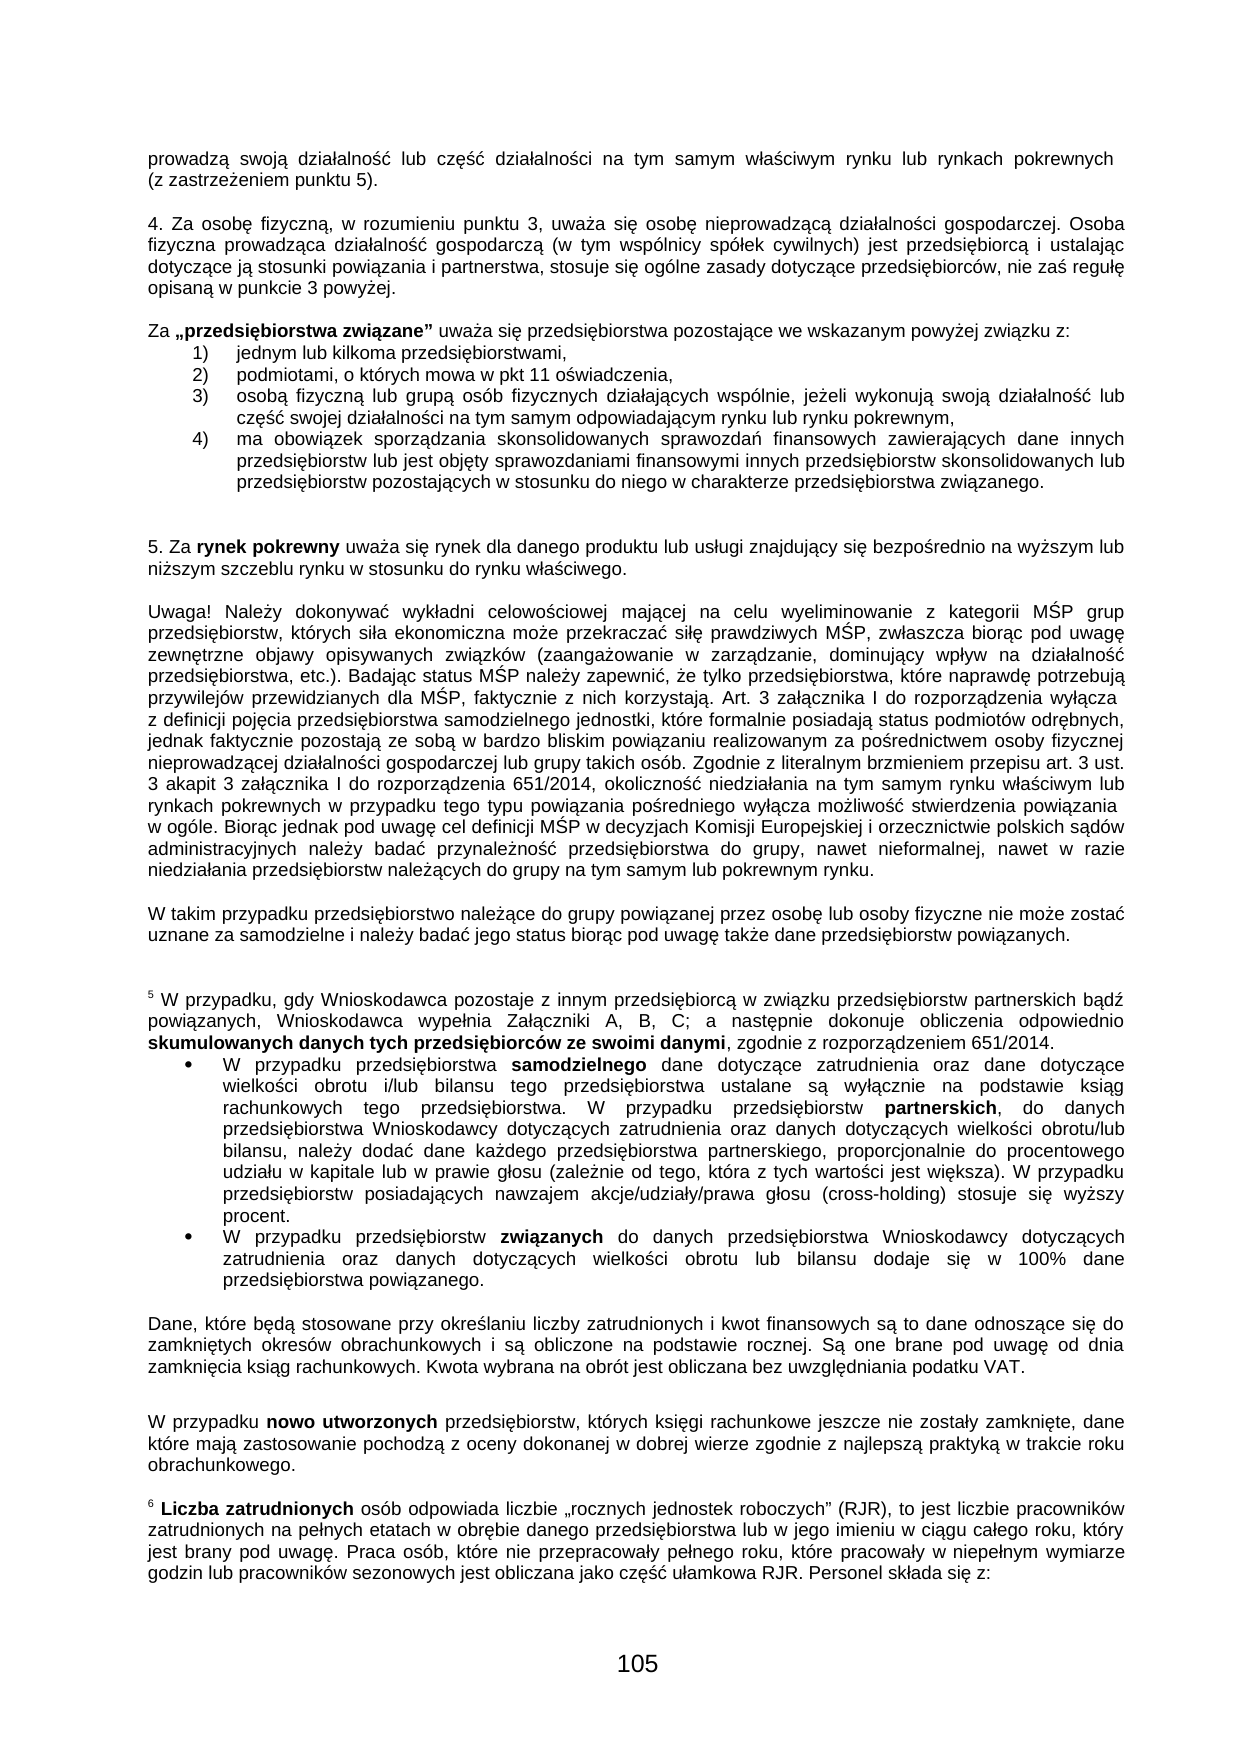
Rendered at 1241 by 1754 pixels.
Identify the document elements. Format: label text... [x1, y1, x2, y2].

list osobą fizyczną lub grupą osób fizycznych działających wspólnie, jeżeli wykonują swoją działalność lub część swojej działalności na tym samym odpowiadającym rynku lub rynku pokrewnym, [192, 385, 1125, 428]
list podmiotami, o których mowa w pkt 11 oświadczenia, [192, 363, 1125, 385]
text 5. Za rynek pokrewny uważa się rynek dla danego produktu lub usługi znajdujący się bezpośrednio na wyższym lub niższym szczeblu rynku w stosunku do rynku właściwego. [148, 536, 1125, 579]
list jednym lub kilkoma przedsiębiorstwami, [192, 342, 1125, 363]
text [148, 148, 1125, 191]
list ma obowiązek sporządzania skonsolidowanych sprawozdań finansowych zawierających dane innych przedsiębiorstw lub jest objęty sprawozdaniami finansowymi innych przedsiębiorstw skonsolidowanych lub przedsiębiorstw pozostających w stosunku do niego w charakterze przedsiębiorstwa związanego. [192, 428, 1125, 493]
list W przypadku przedsiębiorstw związanych do danych przedsiębiorstwa Wnioskodawcy dotyczących zatrudnienia oraz danych dotyczących wielkości obrotu lub bilansu dodaje się w 100% dane przedsiębiorstwa powiązanego. [185, 1226, 1125, 1291]
text W przypadku nowo utworzonych przedsiębiorstw, których księgi rachunkowe jeszcze nie zostały zamknięte, dane które mają zastosowanie pochodzą z oceny dokonanej w dobrej wierze zgodnie z najlepszą praktyką w trakcie roku obrachunkowego. [148, 1411, 1125, 1476]
list W przypadku przedsiębiorstwa samodzielnego dane dotyczące zatrudnienia oraz dane dotyczące wielkości obrotu i/lub bilansu tego przedsiębiorstwa ustalane są wyłącznie na podstawie ksiąg rachunkowych tego przedsiębiorstwa. W przypadku przedsiębiorstw partnerskich, do danych przedsiębiorstwa Wnioskodawcy dotyczących zatrudnienia oraz danych dotyczących wielkości obrotu/lub bilansu, należy dodać dane każdego przedsiębiorstwa partnerskiego, proporcjonalnie do procentowego udziału w kapitale lub w prawie głosu (zależnie od tego, która z tych wartości jest większa). W przypadku przedsiębiorstw posiadających nawzajem akcje/udziały/prawa głosu (cross-holding) stosuje się wyższy procent. [185, 1053, 1125, 1226]
text Uwaga! Należy dokonywać wykładni celowościowej mającej na celu wyeliminowanie z kategorii MŚP grup przedsiębiorstw, których siła ekonomiczna może przekraczać siłę prawdziwych MŚP, zwłaszcza biorąc pod uwagę zewnętrzne objawy opisywanych związków (zaangażowanie w zarządzanie, dominujący wpływ na działalność przedsiębiorstwa, etc.). Badając status MŚP należy zapewnić, że tylko przedsiębiorstwa, które naprawdę potrzebują przywilejów przewidzianych dla MŚP, faktycznie z nich korzystają. Art. 3 załącznika I do rozporządzenia wyłącza z definicji pojęcia przedsiębiorstwa samodzielnego jednostki, które formalnie posiadają status podmiotów odrębnych, jednak faktycznie pozostają ze sobą w bardzo bliskim powiązaniu realizowanym za pośrednictwem osoby fizycznej nieprowadzącej działalności gospodarczej lub grupy takich osób. Zgodnie z literalnym brzmieniem przepisu art. 3 ust. 3 akapit 3 załącznika I do rozporządzenia 651/2014, okoliczność niedziałania na tym samym rynku właściwym lub rynkach pokrewnych w przypadku tego typu powiązania pośredniego wyłącza możliwość stwierdzenia powiązania w ogóle. Biorąc jednak pod uwagę cel definicji MŚP w decyzjach Komisji Europejskiej i orzecznictwie polskich sądów administracyjnych należy badać przynależność przedsiębiorstwa do grupy, nawet nieformalnej, nawet w razie niedziałania przedsiębiorstw należących do grupy na tym samym lub pokrewnym rynku. [148, 601, 1125, 881]
text W takim przypadku przedsiębiorstwo należące do grupy powiązanej przez osobę lub osoby fizyczne nie może zostać uznane za samodzielne i należy badać jego status biorąc pod uwagę także dane przedsiębiorstw powiązanych. [148, 902, 1125, 946]
text Za „przedsiębiorstwa związane” uważa się przedsiębiorstwa pozostające we wskazanym powyżej związku z: [148, 320, 1125, 342]
text 5 W przypadku, gdy Wnioskodawca pozostaje z innym przedsiębiorcą w związku przedsiębiorstw partnerskich bądź powiązanych, Wnioskodawca wypełnia Załączniki A, B, C; a następnie dokonuje obliczenia odpowiednio skumulowanych danych tych przedsiębiorców ze swoimi danymi, zgodnie z rozporządzeniem 651/2014. [148, 989, 1125, 1053]
text 6 Liczba zatrudnionych osób odpowiada liczbie „rocznych jednostek roboczych” (RJR), to jest liczbie pracowników zatrudnionych na pełnych etatach w obrębie danego przedsiębiorstwa lub w jego imieniu w ciągu całego roku, który jest brany pod uwagę. Praca osób, które nie przepracowały pełnego roku, które pracowały w niepełnym wymiarze godzin lub pracowników sezonowych jest obliczana jako część ułamkowa RJR. Personel składa się z: [148, 1497, 1125, 1583]
text 4. Za osobę fizyczną, w rozumieniu punktu 3, uważa się osobę nieprowadzącą działalności gospodarczej. Osoba fizyczna prowadząca działalność gospodarczą (w tym wspólnicy spółek cywilnych) jest przedsiębiorcą i ustalając dotyczące ją stosunki powiązania i partnerstwa, stosuje się ogólne zasady dotyczące przedsiębiorców, nie zaś regułę opisaną w punkcie 3 powyżej. [148, 212, 1125, 299]
text Dane, które będą stosowane przy określaniu liczby zatrudnionych i kwot finansowych są to dane odnoszące się do zamkniętych okresów obrachunkowych i są obliczone na podstawie rocznej. Są one brane pod uwagę od dnia zamknięcia ksiąg rachunkowych. Kwota wybrana na obrót jest obliczana bez uwzględniania podatku VAT. [148, 1312, 1125, 1377]
